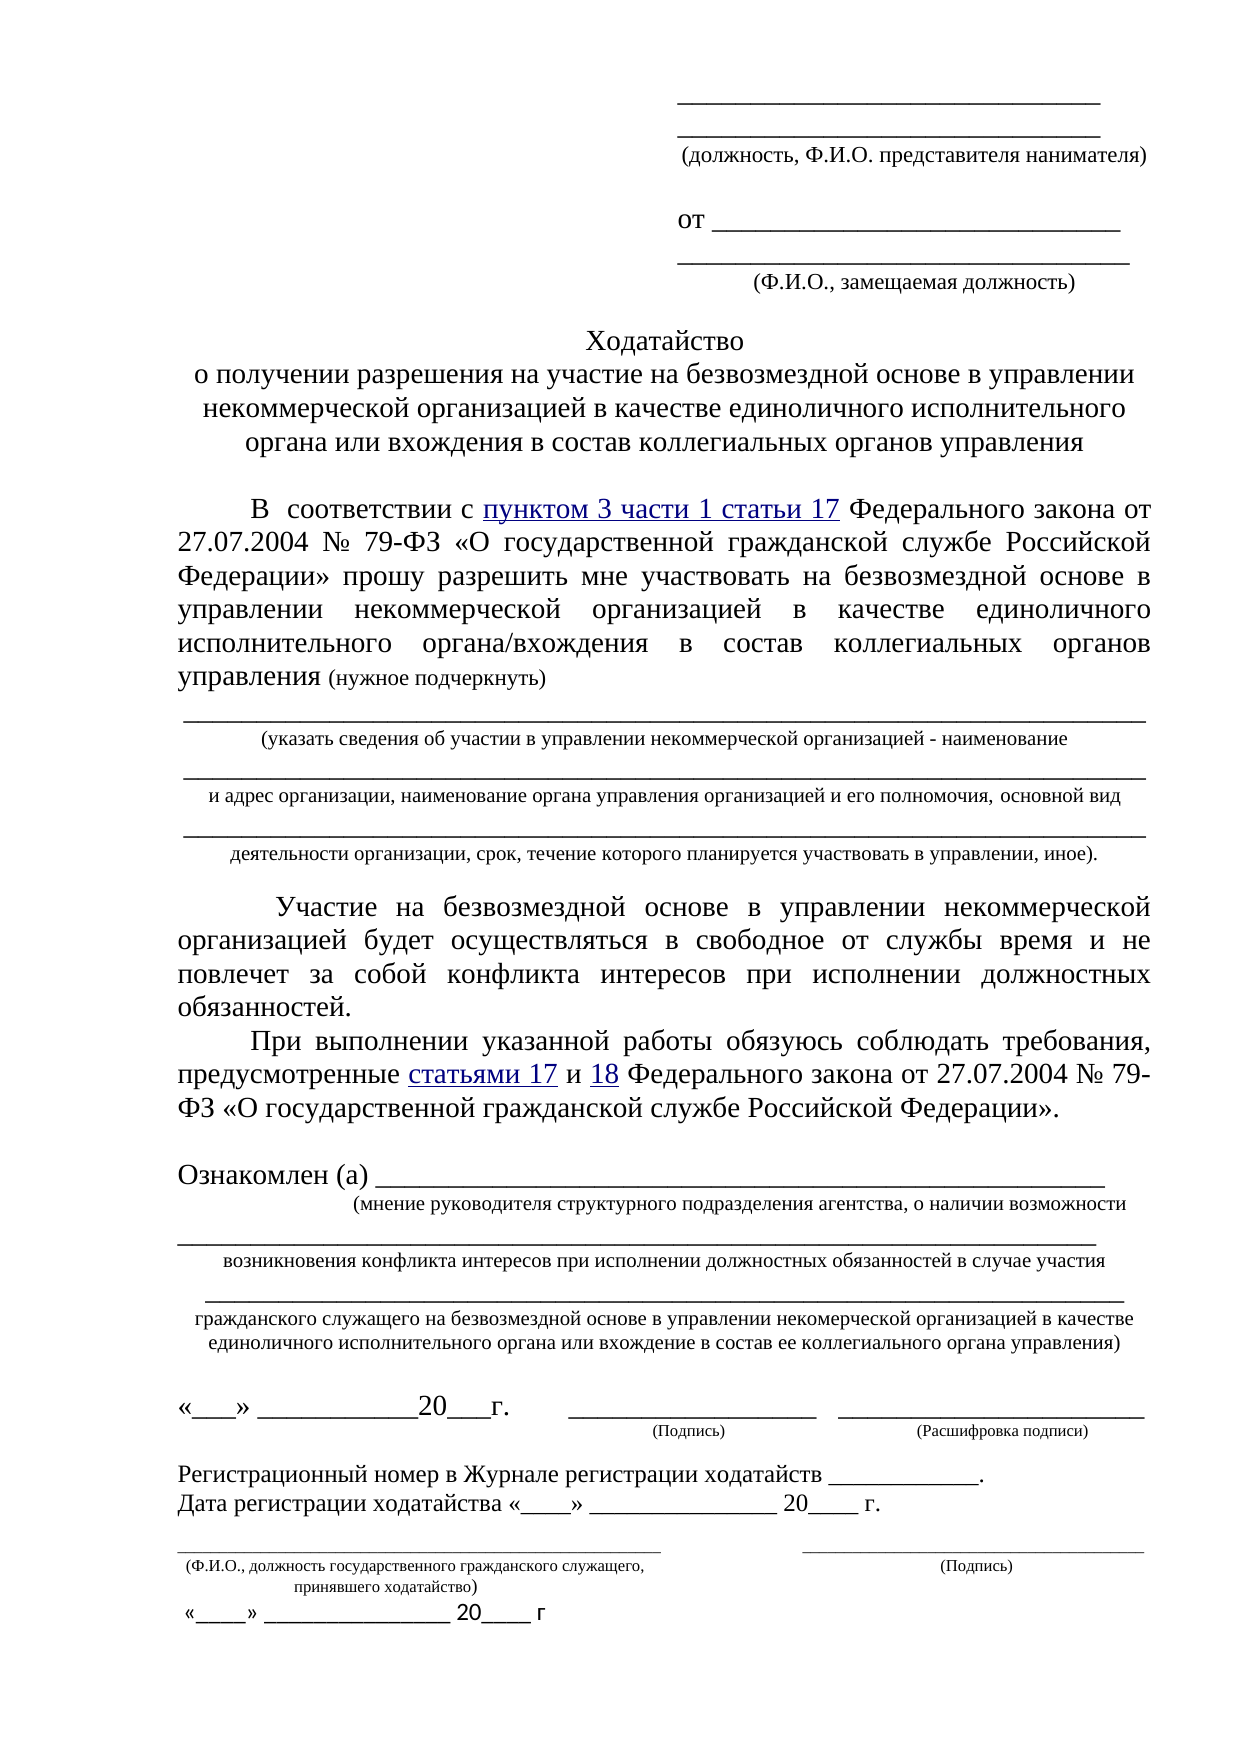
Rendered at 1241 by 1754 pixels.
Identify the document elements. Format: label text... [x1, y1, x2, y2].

text гражданского служащего на безвозмездной основе в управлении некомерческой организацией в качестве единоличного исполнительного органа или вхождение в состав ее коллегиального органа управления) [177, 1306, 1152, 1354]
list _____________________________ [677, 107, 1152, 141]
text деятельности организации, срок, течение которого планируется участвовать в управлении, иное). [177, 841, 1152, 865]
text Ознакомлен (а) __________________________________________________ [177, 1157, 1152, 1191]
text о получении разрешения на участие на безвозмездной основе в управлении [177, 357, 1152, 390]
text (Подпись) (Расшифровка подписи) [177, 1421, 1152, 1440]
text __________________________________________________________________ [177, 749, 1152, 783]
text __________________________________________________________ _________________________________________ [177, 1536, 1152, 1555]
list _______________________________ [677, 234, 1152, 268]
text __________________________________________________________________ [177, 692, 1152, 726]
text (мнение руководителя структурного подразделения агентства, о наличии возможности [177, 1191, 1152, 1215]
text некоммерческой организацией в качестве единоличного исполнительного органа или вхождения в состав коллегиальных органов управления [177, 390, 1152, 457]
text _______________________________________________________________ [177, 1215, 1152, 1248]
text (указать сведения об участии в управлении некоммерческой организацией - наименование [177, 726, 1152, 749]
text принявшего ходатайство) [177, 1574, 1152, 1596]
text При выполнении указанной работы обязуюсь соблюдать требования, предусмотренные статьями 17 и 18 Федерального закона от 27.07.2004 № 79-ФЗ «О государственной гражданской службе Российской Федерации». [177, 1023, 1152, 1124]
list (Ф.И.О., замещаемая должность) [677, 268, 1152, 294]
text «____» _______________ 20____ г [177, 1596, 1152, 1627]
text возникновения конфликта интересов при исполнении должностных обязанностей в случае участия _______________________________________________________________ [177, 1248, 1152, 1306]
text В соответствии с пунктом 3 части 1 статьи 17 Федерального закона от 27.07.2004 № 79-ФЗ «О государственной гражданской службе Российской Федерации» прошу разрешить мне участвовать на безвозмездной основе в управлении некоммерческой организацией в качестве единоличного исполнительного органа/вхождения в состав коллегиальных органов управления (нужное подчеркнуть) [177, 491, 1152, 692]
list от ____________________________ [677, 201, 1152, 234]
text Дата регистрации ходатайства «____» _______________ 20____ г. [177, 1488, 1152, 1517]
text Ходатайство [177, 323, 1152, 357]
list (должность, Ф.И.О. представителя нанимателя) [677, 141, 1152, 167]
text (Ф.И.О., должность государственного гражданского служащего, (Подпись) [177, 1555, 1152, 1574]
text и адрес организации, наименование органа управления организацией и его полномочия, основной вид __________________________________________________________________ [177, 783, 1152, 841]
text «___» ___________20___г. _________________ _____________________ [177, 1388, 1152, 1421]
list _____________________________ [677, 74, 1152, 107]
text Участие на безвозмездной основе в управлении некоммерческой организацией будет осуществляться в свободное от службы время и не повлечет за собой конфликта интересов при исполнении должностных обязанностей. [177, 889, 1152, 1023]
text Регистрационный номер в Журнале регистрации ходатайств ____________. [177, 1459, 1152, 1488]
